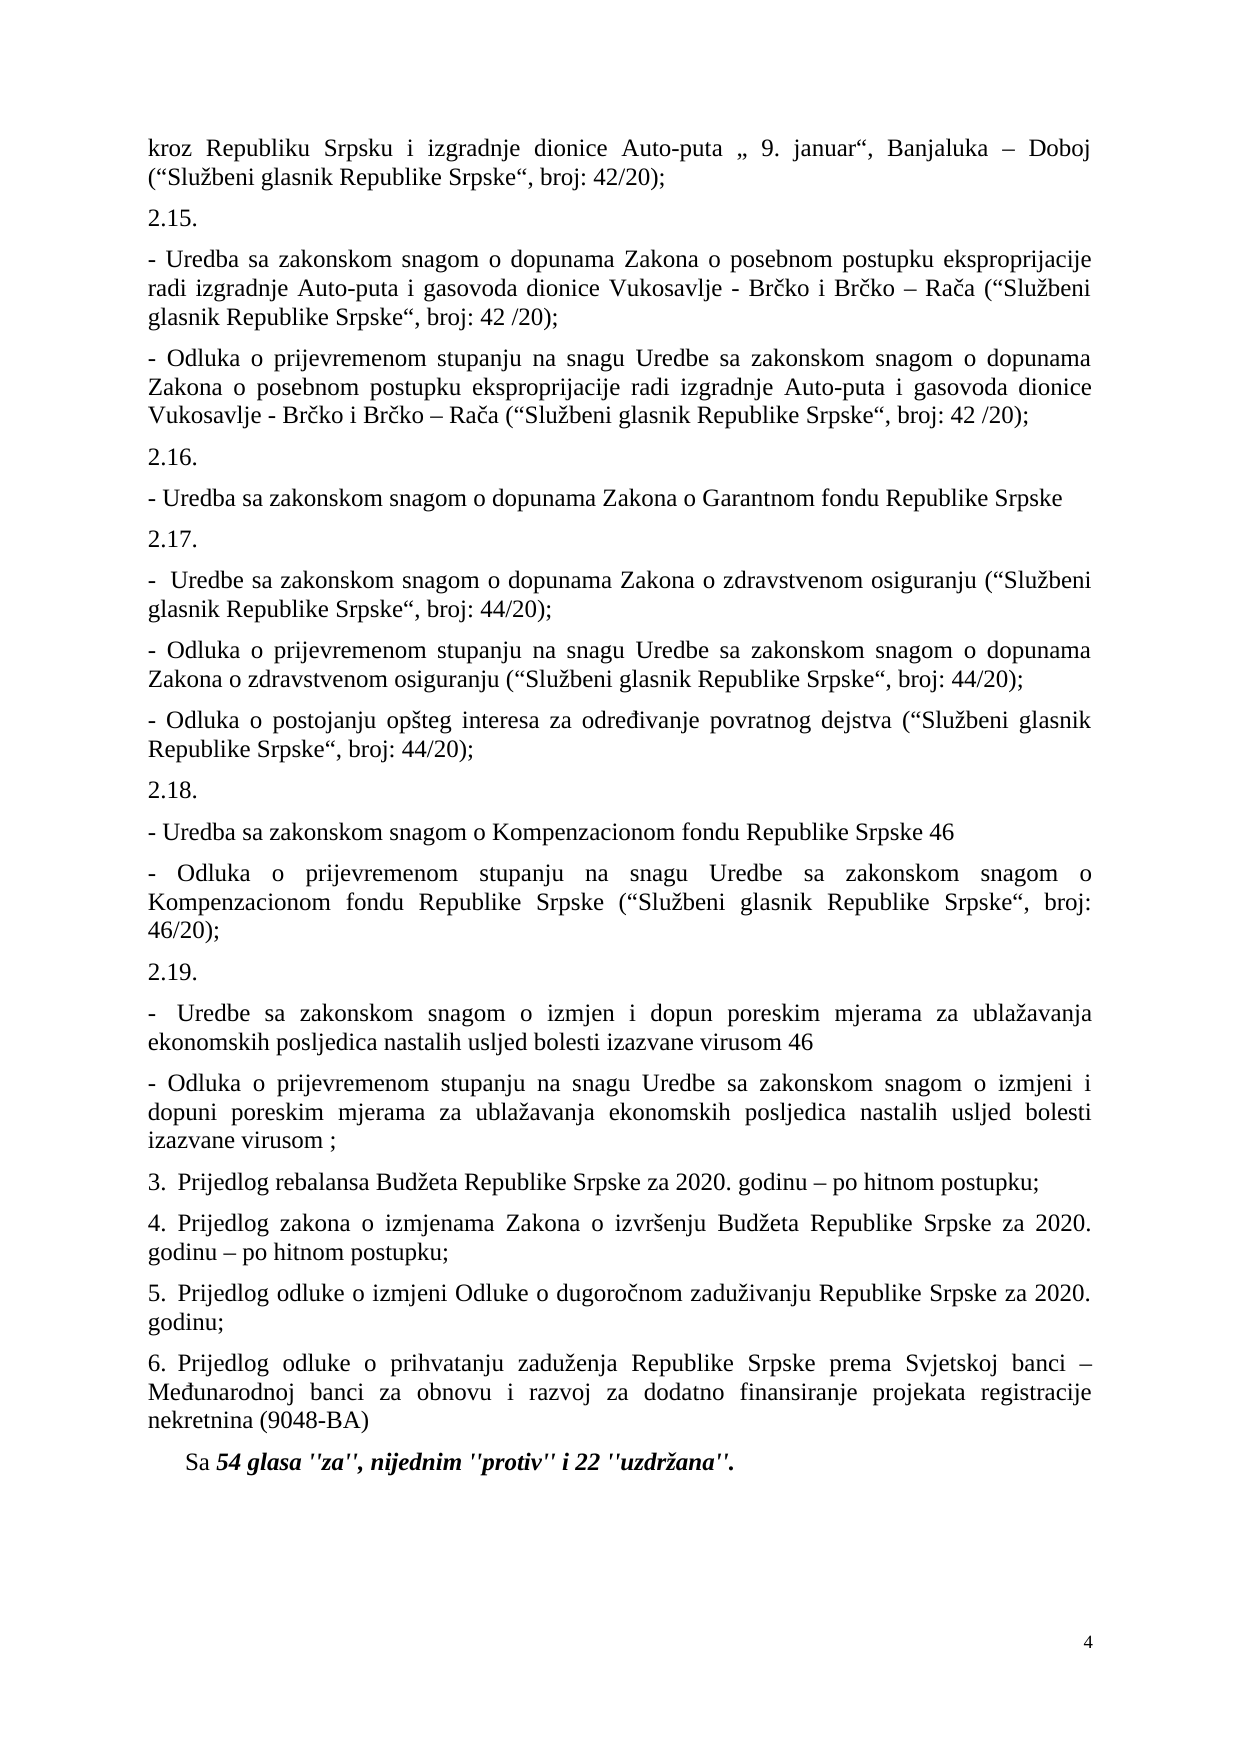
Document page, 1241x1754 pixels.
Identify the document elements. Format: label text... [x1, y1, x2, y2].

text - Uredba sa zakonskom snagom o dopunama Zakona o Garantnom fondu Republike Srpske [148, 483, 1093, 512]
list Prijedlog rebalansa Budžeta Republike Srpske za 2020. godinu – po hitnom postupku; [148, 1167, 1093, 1195]
text - Odluka o prijevremenom stupanju na snagu Uredbe sa zakonskom snagom o izmjeni i dopuni poreskim mjerama za ublažavanja ekonomskih posljedica nastalih usljed bolesti izazvane virusom ; [148, 1068, 1093, 1154]
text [148, 133, 1093, 190]
text - Uredba sa zakonskom snagom o dopunama Zakona o posebnom postupku eksproprijacije radi izgradnje Auto-puta i gasovoda dionice Vukosavlje - Brčko i Brčko – Rača (“Službeni glasnik Republike Srpske“, broj: 42 /20); [148, 244, 1093, 330]
text 2.17. [148, 524, 1093, 553]
text Sa 54 glasa ''za'', nijednim ''protiv'' i 22 ''uzdržana''. [148, 1447, 1093, 1475]
text 2.15. [148, 203, 1093, 232]
text 2.18. [148, 775, 1093, 804]
text - Odluka o prijevremenom stupanju na snagu Uredbe sa zakonskom snagom o Kompenzacionom fondu Republike Srpske (“Službeni glasnik Republike Srpske“, broj: 46/20); [148, 858, 1093, 944]
text - Uredba sa zakonskom snagom o Kompenzacionom fondu Republike Srpske 46 [148, 817, 1093, 845]
text 2.19. [148, 957, 1093, 985]
list Prijedlog odluke o izmjeni Odluke o dugoročnom zaduživanju Republike Srpske za 2020. godinu; [148, 1278, 1093, 1335]
list Prijedlog zakona o izmjenama Zakona o izvršenju Budžeta Republike Srpske za 2020. godinu – po hitnom postupku; [148, 1208, 1093, 1265]
text 2.16. [148, 442, 1093, 470]
text - Odluka o prijevremenom stupanju na snagu Uredbe sa zakonskom snagom o dopunama Zakona o posebnom postupku eksproprijacije radi izgradnje Auto-puta i gasovoda dionice Vukosavlje - Brčko i Brčko – Rača (“Službeni glasnik Republike Srpske“, broj: 42 /20); [148, 343, 1093, 429]
text - Uredbe sa zakonskom snagom o dopunama Zakona o zdravstvenom osiguranju (“Službeni glasnik Republike Srpske“, broj: 44/20); [148, 565, 1093, 623]
text - Odluka o prijevremenom stupanju na snagu Uredbe sa zakonskom snagom o dopunama Zakona o zdravstvenom osiguranju (“Službeni glasnik Republike Srpske“, broj: 44/20); [148, 635, 1093, 693]
list Prijedlog odluke o prihvatanju zaduženja Republike Srpske prema Svjetskoj banci – Međunarodnoj banci za obnovu i razvoj za dodatno finansiranje projekata registracije nekretnina (9048-BA) [148, 1348, 1093, 1434]
text - Odluka o postojanju opšteg interesa za određivanje povratnog dejstva (“Službeni glasnik Republike Srpske“, broj: 44/20); [148, 705, 1093, 763]
text - Uredbe sa zakonskom snagom o izmjen i dopun poreskim mjerama za ublažavanja ekonomskih posljedica nastalih usljed bolesti izazvane virusom 46 [148, 998, 1093, 1055]
